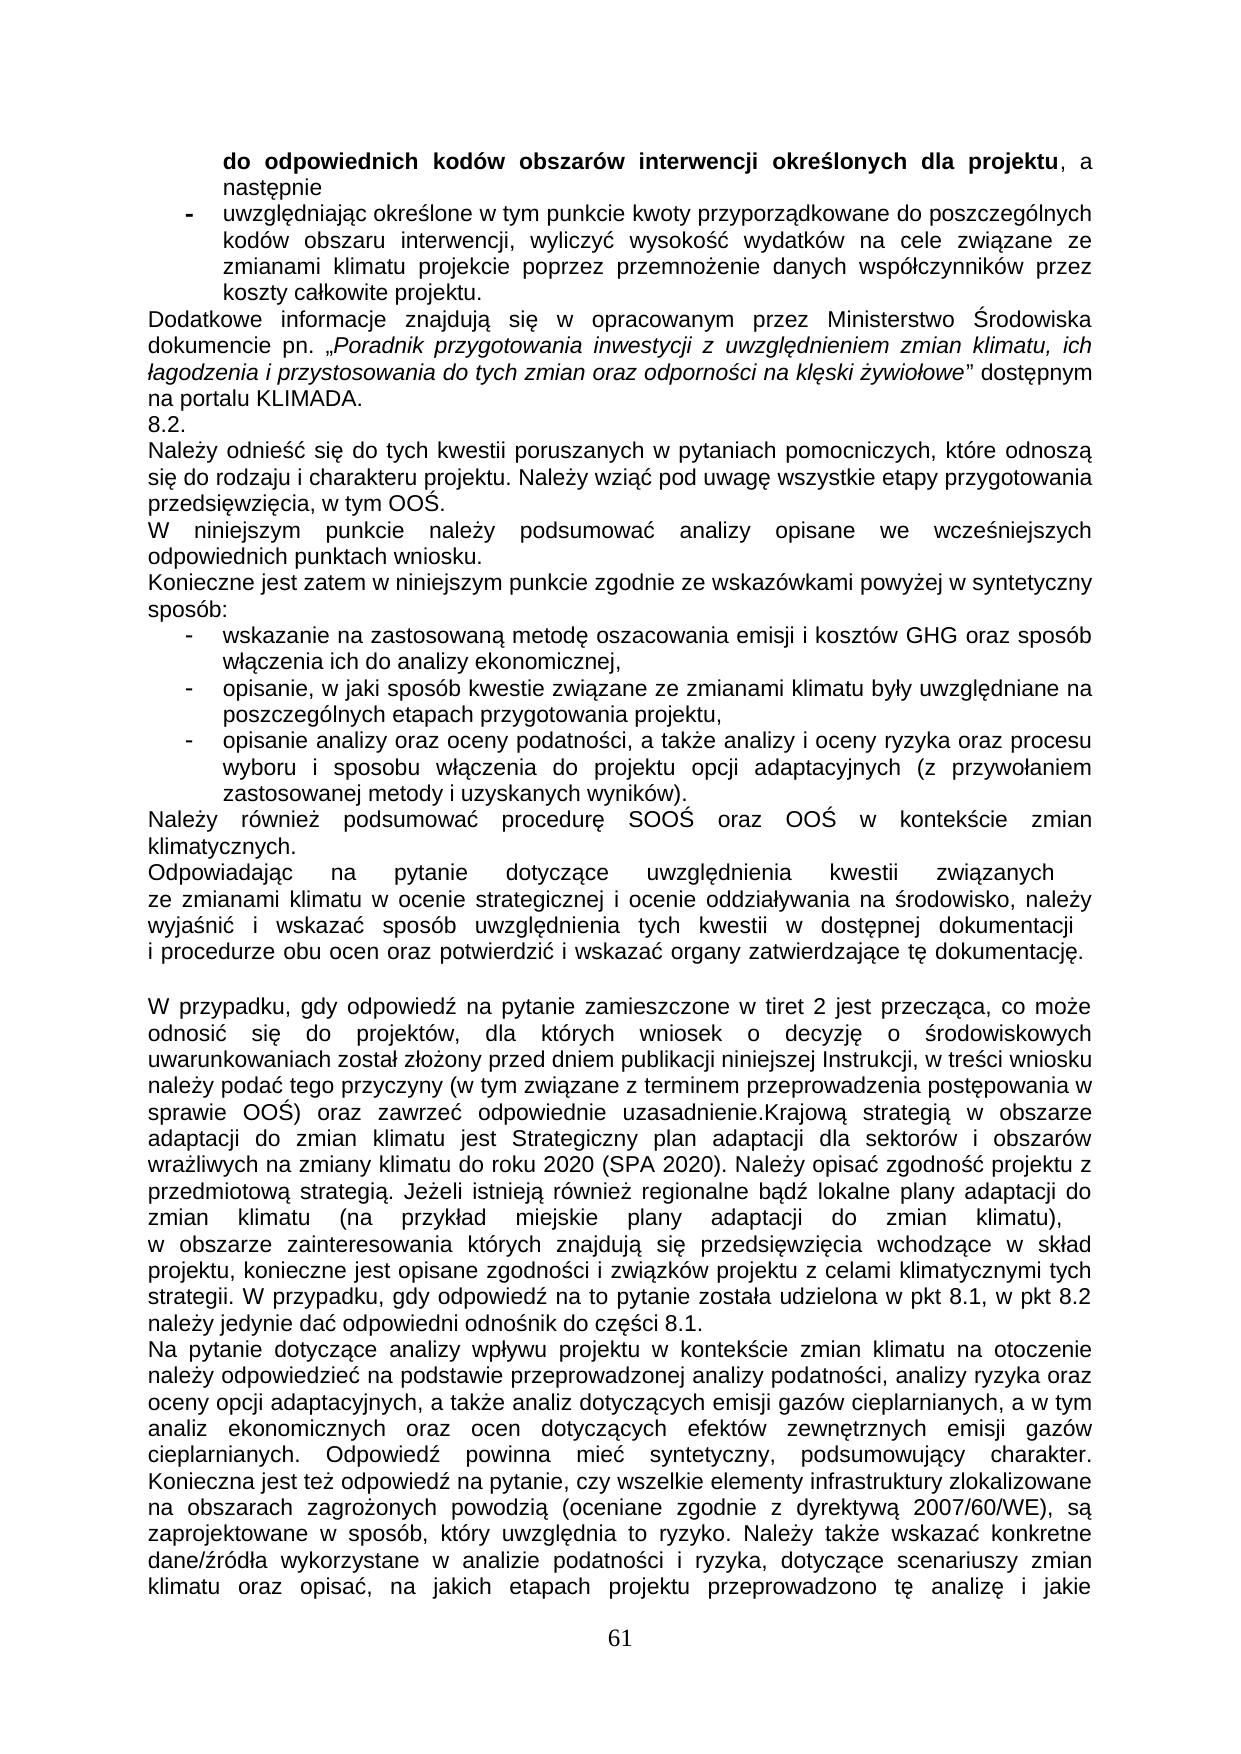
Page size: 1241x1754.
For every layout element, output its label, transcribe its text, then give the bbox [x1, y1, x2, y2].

text Należy odnieść się do tych kwestii poruszanych w pytaniach pomocniczych, które odnoszą się do rodzaju i charakteru projektu. Należy wziąć pod uwagę wszystkie etapy przygotowania przedsięwzięcia, w tym OOŚ. [148, 437, 1093, 517]
list opisanie, w jaki sposób kwestie związane ze zmianami klimatu były uwzględniane na poszczególnych etapach przygotowania projektu, [185, 675, 1093, 727]
text Odpowiadając na pytanie dotyczące uwzględnienia kwestii związanych ze zmianami klimatu w ocenie strategicznej i ocenie oddziaływania na środowisko, należy wyjaśnić i wskazać sposób uwzględnienia tych kwestii w dostępnej dokumentacji i procedurze obu ocen oraz potwierdzić i wskazać organy zatwierdzające tę dokumentację. [148, 859, 1093, 993]
text W przypadku, gdy odpowiedź na pytanie zamieszczone w tiret 2 jest przecząca, co może odnosić się do projektów, dla których wniosek o decyzję o środowiskowych uwarunkowaniach został złożony przed dniem publikacji niniejszej Instrukcji, w treści wniosku należy podać tego przyczyny (w tym związane z terminem przeprowadzenia postępowania w sprawie OOŚ) oraz zawrzeć odpowiednie uzasadnienie.Krajową strategią w obszarze adaptacji do zmian klimatu jest Strategiczny plan adaptacji dla sektorów i obszarów wrażliwych na zmiany klimatu do roku 2020 (SPA 2020). Należy opisać zgodność projektu z przedmiotową strategią. Jeżeli istnieją również regionalne bądź lokalne plany adaptacji do zmian klimatu (na przykład miejskie plany adaptacji do zmian klimatu), w obszarze zainteresowania których znajdują się przedsięwzięcia wchodzące w skład projektu, konieczne jest opisane zgodności i związków projektu z celami klimatycznymi tych strategii. W przypadku, gdy odpowiedź na to pytanie została udzielona w pkt 8.1, w pkt 8.2 należy jedynie dać odpowiedni odnośnik do części 8.1. [148, 993, 1093, 1336]
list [185, 148, 1093, 200]
list uwzględniając określone w tym punkcie kwoty przyporządkowane do poszczególnych kodów obszaru interwencji, wyliczyć wysokość wydatków na cele związane ze zmianami klimatu projekcie poprzez przemnożenie danych współczynników przez koszty całkowite projektu. [185, 200, 1093, 306]
text Konieczne jest zatem w niniejszym punkcie zgodnie ze wskazówkami powyżej w syntetyczny sposób: [148, 569, 1093, 622]
list opisanie analizy oraz oceny podatności, a także analizy i oceny ryzyka oraz procesu wyboru i sposobu włączenia do projektu opcji adaptacyjnych (z przywołaniem zastosowanej metody i uzyskanych wyników). [185, 727, 1093, 806]
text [148, 1336, 1093, 1599]
text W niniejszym punkcie należy podsumować analizy opisane we wcześniejszych odpowiednich punktach wniosku. [148, 517, 1093, 569]
list wskazanie na zastosowaną metodę oszacowania emisji i kosztów GHG oraz sposób włączenia ich do analizy ekonomicznej, [185, 622, 1093, 675]
text 8.2. [148, 411, 1093, 437]
text Dodatkowe informacje znajdują się w opracowanym przez Ministerstwo Środowiska dokumencie pn. „Poradnik przygotowania inwestycji z uwzględnieniem zmian klimatu, ich łagodzenia i przystosowania do tych zmian oraz odporności na klęski żywiołowe” dostępnym na portalu KLIMADA. [148, 306, 1093, 411]
text Należy również podsumować procedurę SOOŚ oraz OOŚ w kontekście zmian klimatycznych. [148, 806, 1093, 859]
